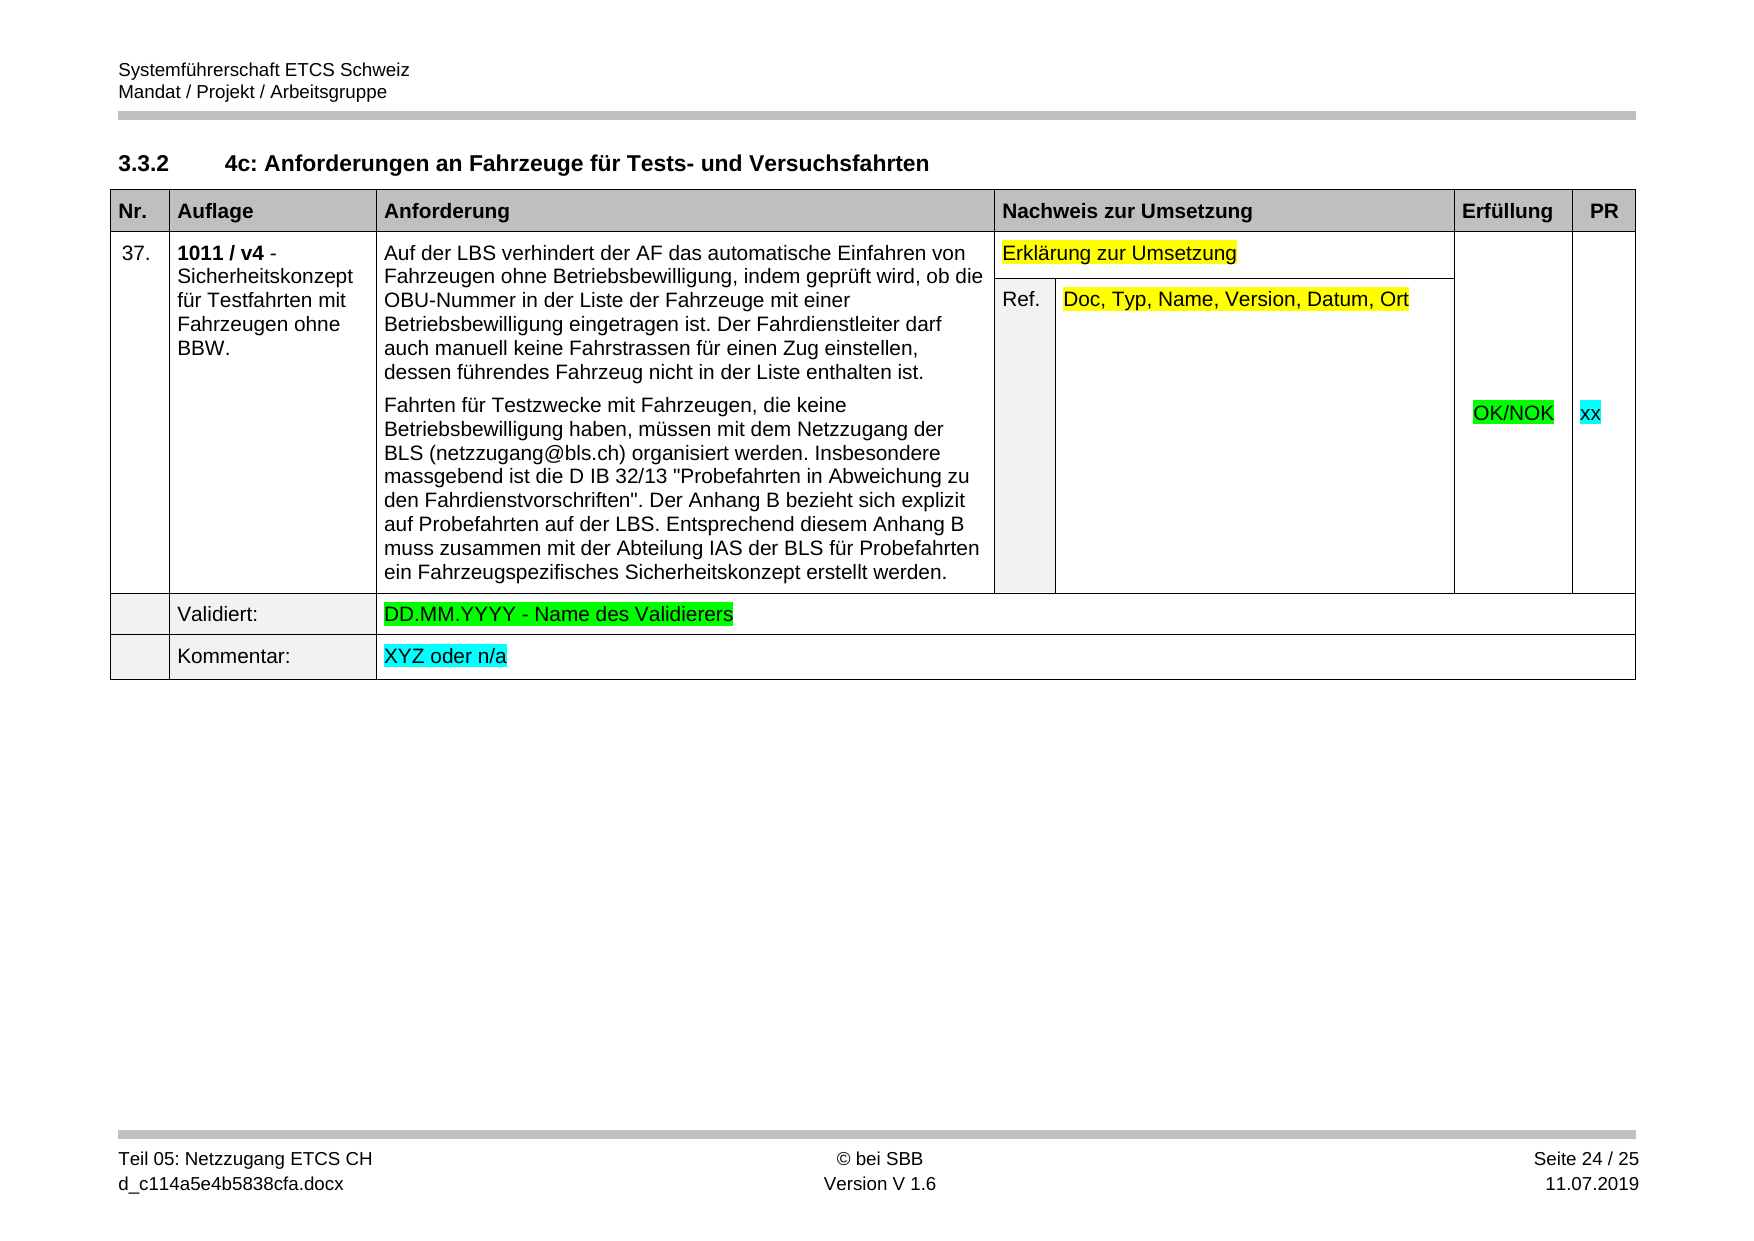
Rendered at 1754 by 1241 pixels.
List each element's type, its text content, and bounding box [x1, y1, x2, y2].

table_cell Validiert: [170, 594, 376, 634]
table_cell [111, 594, 169, 634]
table_cell [111, 232, 169, 592]
table_cell [111, 635, 169, 679]
table_cell Erklärung zur Umsetzung [995, 232, 1454, 278]
table_header Anforderung [377, 190, 994, 231]
table_cell 1011 / v4 - Sicherheitskonzept für Testfahrten mit Fahrzeugen ohne BBW. [170, 232, 376, 592]
table_cell Kommentar: [170, 635, 376, 679]
table_header Erfüllung [1455, 190, 1572, 231]
table_header Nr. [111, 190, 169, 231]
table_cell DD.MM.YYYY - Name des Validierers [377, 594, 1635, 634]
table_cell Doc, Typ, Name, Version, Datum, Ort [1056, 279, 1454, 592]
table_header Nachweis zur Umsetzung [995, 190, 1454, 231]
table_cell Ref. [995, 279, 1055, 592]
table_cell xx [1573, 232, 1635, 592]
table_header PR [1573, 190, 1635, 231]
list 4c: Anforderungen an Fahrzeuge für Tests- und Versuchsfahrten [118, 148, 1636, 177]
table_cell XYZ oder n/a [377, 635, 1635, 679]
table_cell Auf der LBS verhindert der AF das automatische Einfahren von Fahrzeugen ohne Betriebsbewilligung, indem geprüft wird, ob die OBU-Nummer in der Liste der Fahrzeuge mit einer Betriebsbewilligung eingetragen ist. Der Fahrdienstleiter darf auch manuell keine Fahrstrassen für einen Zug einstellen, dessen führendes Fahrzeug nicht in der Liste enthalten ist. Fahrten für Testzwecke mit Fahrzeugen, die keine Betriebsbewilligung haben, müssen mit dem Netzzugang der BLS (netzzugang@bls.ch) organisiert werden. Insbesondere massgebend ist die D IB 32/13 "Probefahrten in Abweichung zu den Fahrdienstvorschriften". Der Anhang B bezieht sich explizit auf Probefahrten auf der LBS. Entsprechend diesem Anhang B muss zusammen mit der Abteilung IAS der BLS für Probefahrten ein Fahrzeugspezifisches Sicherheitskonzept erstellt werden. [377, 232, 994, 592]
table_cell OK/NOK [1455, 232, 1572, 592]
table_header Auflage [170, 190, 376, 231]
